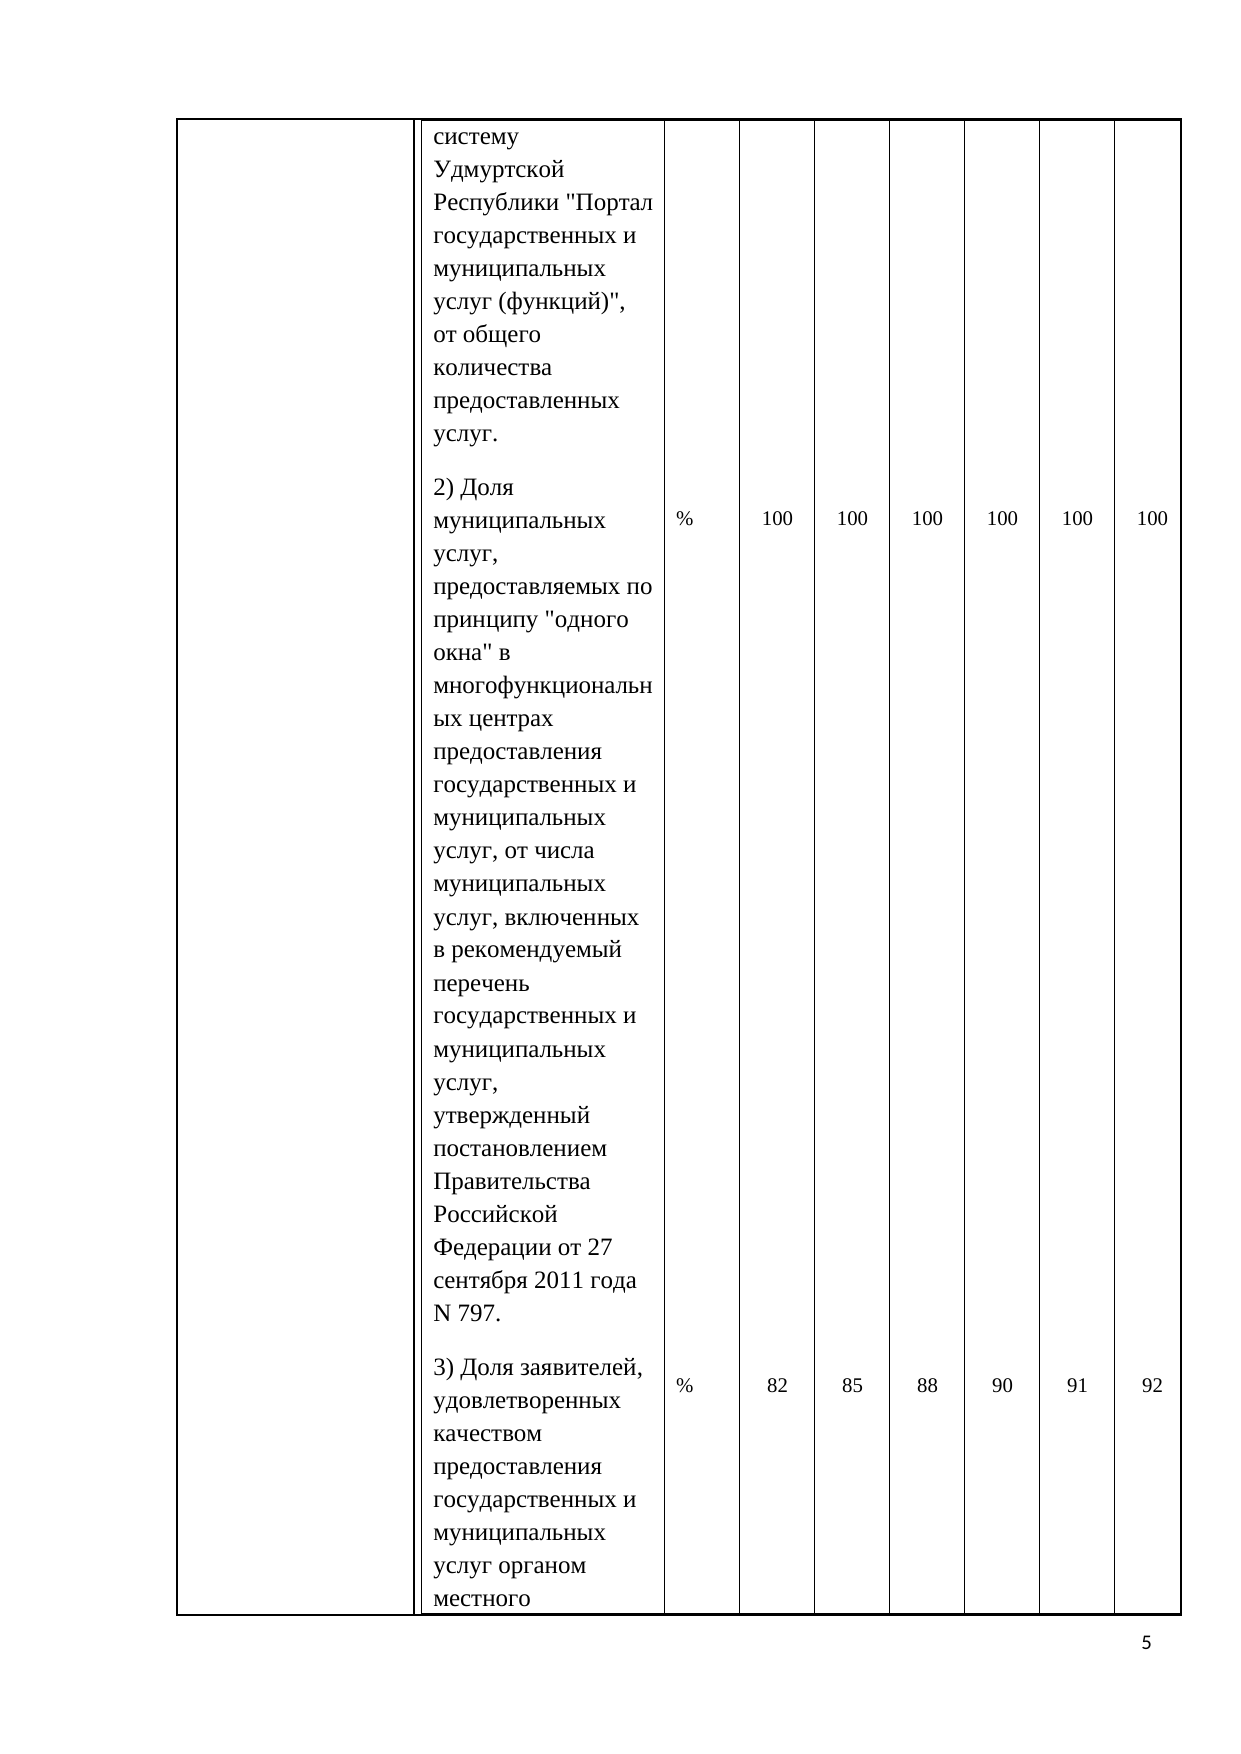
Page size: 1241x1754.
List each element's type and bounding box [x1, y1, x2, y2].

table_cell [740, 121, 814, 1613]
table_cell [890, 121, 964, 1613]
table_cell [422, 121, 664, 1613]
table_cell [1040, 121, 1114, 1613]
table_cell [815, 121, 889, 1613]
table_cell [415, 120, 421, 1614]
table_cell [665, 121, 739, 1613]
table_cell [1115, 121, 1180, 1613]
table_cell [178, 120, 413, 1614]
table_cell [965, 121, 1039, 1613]
